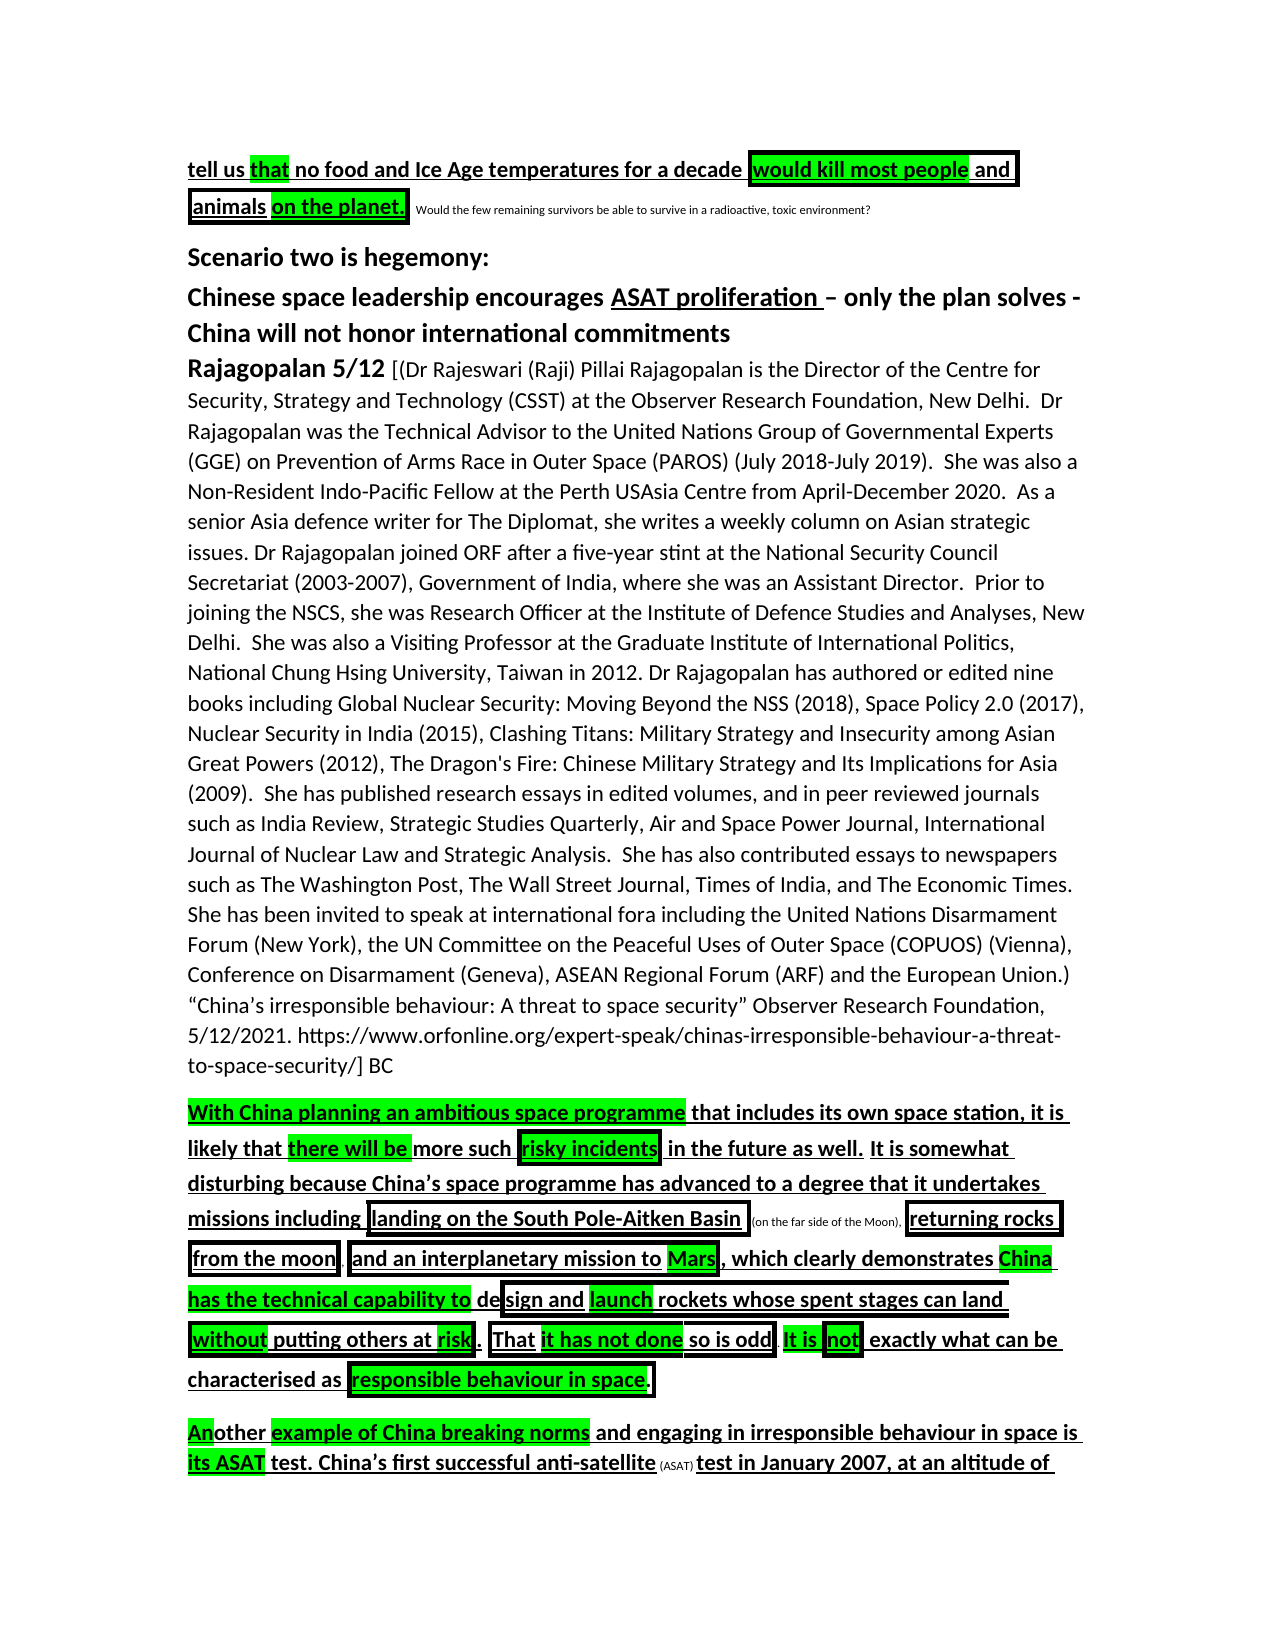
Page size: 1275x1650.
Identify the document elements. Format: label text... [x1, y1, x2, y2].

subtitle Scenario two is hegemony: [187, 240, 1087, 273]
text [187, 150, 1087, 225]
subtitle Chinese space leadership encourages ASAT proliferation – only the plan solves - China will not honor international commitments [187, 280, 1087, 349]
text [187, 1418, 1087, 1476]
text Rajagopalan 5/12 [(Dr Rajeswari (Raji) Pillai Rajagopalan is the Director of the Centre for Security, Strategy and Technology (CSST) at the Observer Research Foundation, New Delhi. Dr Rajagopalan was the Technical Advisor to the United Nations Group of Governmental Experts (GGE) on Prevention of Arms Race in Outer Space (PAROS) (July 2018-July 2019). She was also a Non-Resident Indo-Pacific Fellow at the Perth USAsia Centre from April-December 2020. As a senior Asia defence writer for The Diplomat, she writes a weekly column on Asian strategic issues. Dr Rajagopalan joined ORF after a five-year stint at the National Security Council Secretariat (2003-2007), Government of India, where she was an Assistant Director. Prior to joining the NSCS, she was Research Officer at the Institute of Defence Studies and Analyses, New Delhi. She was also a Visiting Professor at the Graduate Institute of International Politics, National Chung Hsing University, Taiwan in 2012. Dr Rajagopalan has authored or edited nine books including Global Nuclear Security: Moving Beyond the NSS (2018), Space Policy 2.0 (2017), Nuclear Security in India (2015), Clashing Titans: Military Strategy and Insecurity among Asian Great Powers (2012), The Dragon's Fire: Chinese Military Strategy and Its Implications for Asia (2009). She has published research essays in edited volumes, and in peer reviewed journals such as India Review, Strategic Studies Quarterly, Air and Space Power Journal, International Journal of Nuclear Law and Strategic Analysis. She has also contributed essays to newspapers such as The Washington Post, The Wall Street Journal, Times of India, and The Economic Times. She has been invited to speak at international fora including the United Nations Disarmament Forum (New York), the UN Committee on the Peaceful Uses of Outer Space (COPUOS) (Vienna), Conference on Disarmament (Geneva), ASEAN Regional Forum (ARF) and the European Union.) “China’s irresponsible behaviour: A threat to space security” Observer Research Foundation, 5/12/2021. https://www.orfonline.org/expert-speak/chinas-irresponsible-behaviour-a-threat-to-space-security/] BC [187, 351, 1087, 1079]
text With China planning an ambitious space programme that includes its own space station, it is likely that there will be more such risky incidents in the future as well. It is somewhat disturbing because China’s space programme has advanced to a degree that it undertakes missions including landing on the South Pole-Aitken Basin (on the far side of the Moon), returning rocks from the moon, and an interplanetary mission to Mars, which clearly demonstrates China has the technical capability to design and launch rockets whose spent stages can land without putting others at risk. That it has not done so is odd. It is not exactly what can be characterised as responsible behaviour in space. [187, 1098, 1087, 1398]
